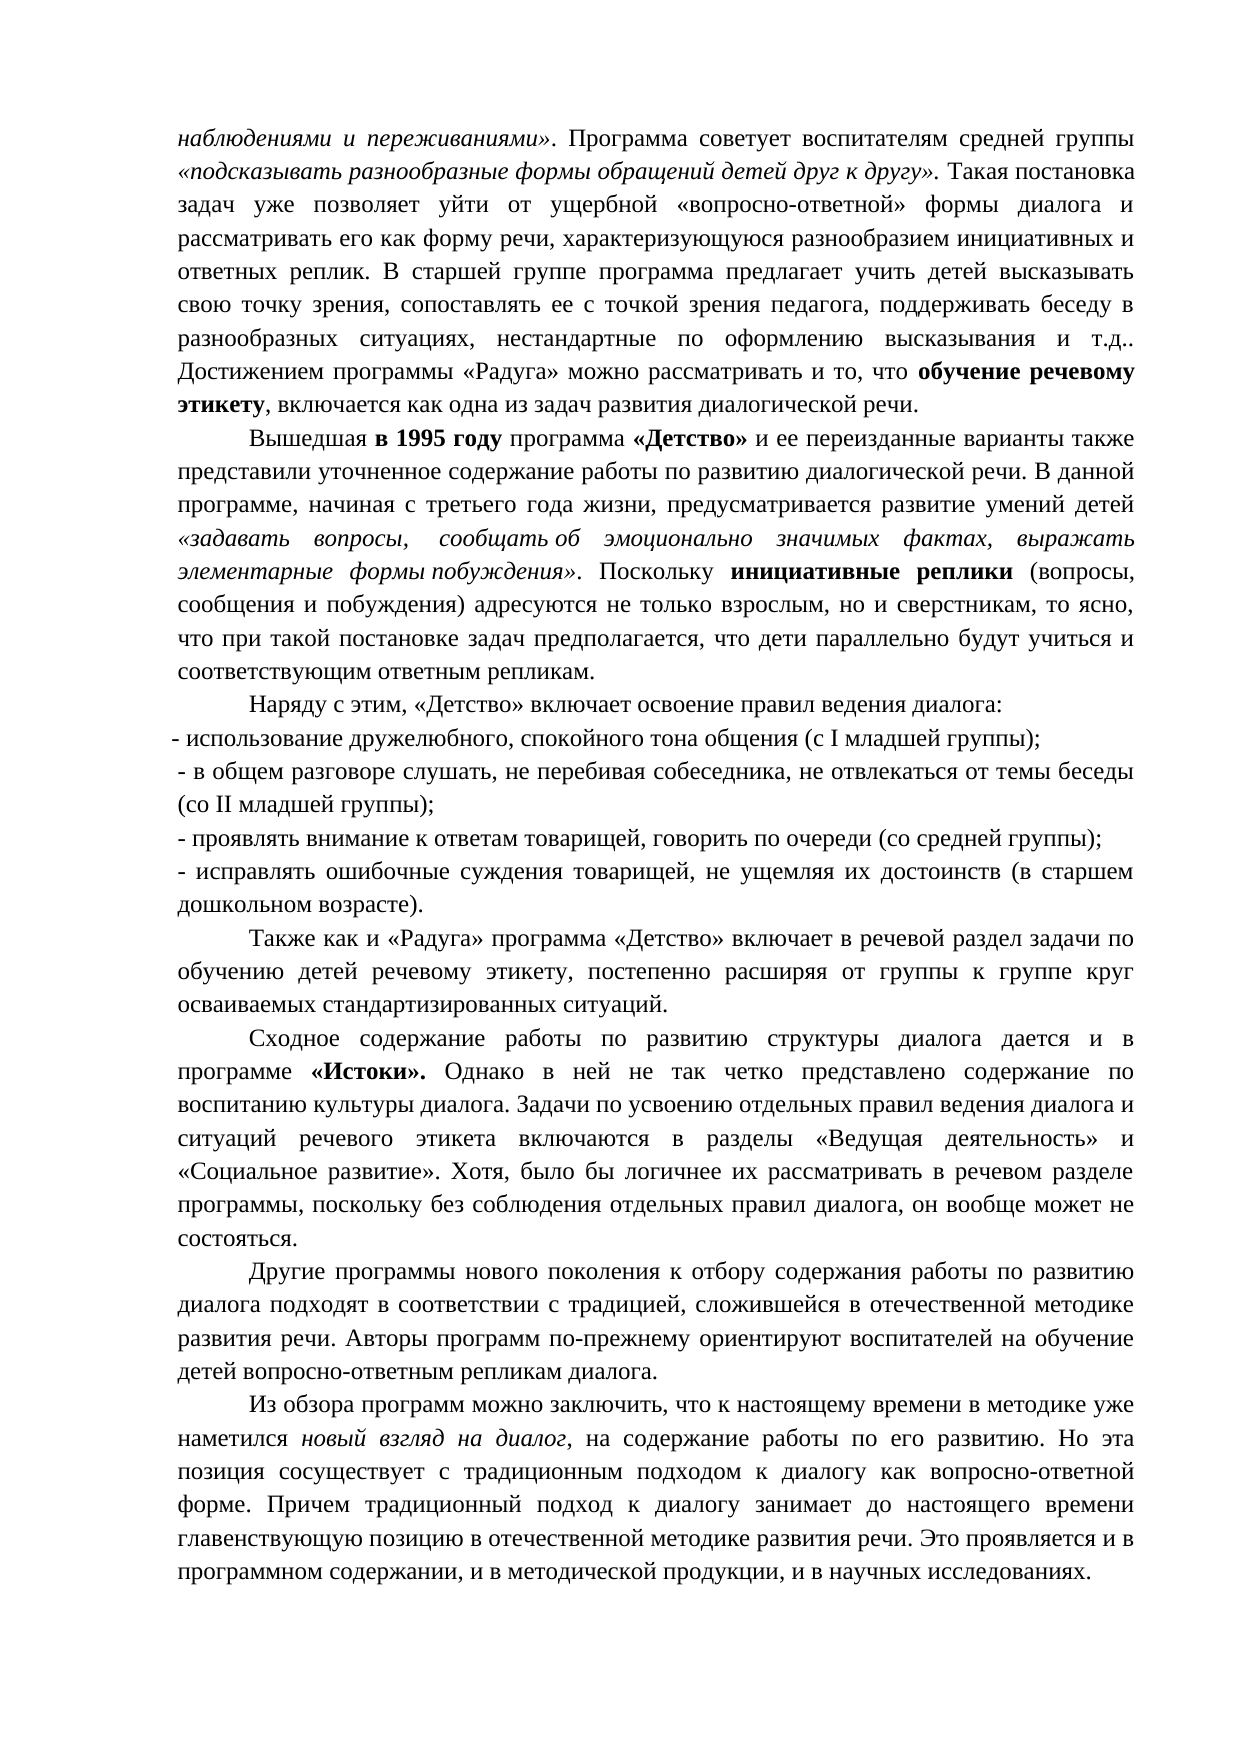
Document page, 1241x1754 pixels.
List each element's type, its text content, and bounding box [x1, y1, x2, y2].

text Вышедшая в 1995 году программа «Детство» и ее переизданные варианты также представили уточненное содержание работы по развитию диалогической речи. В данной программе, начиная с третьего года жизни, предусматривается развитие умений детей «задавать вопросы, сообщать об эмоционально значимых фактах, выражать элементарные формы побуждения». Поскольку инициативные реплики (вопросы, сообщения и побуждения) адресуются не только взрослым, но и сверстникам, то ясно, что при такой постановке задач предполагается, что дети параллельно будут учиться и соответствующим ответным репликам. [177, 418, 1135, 685]
text - проявлять внимание к ответам товарищей, говорить по очереди (со средней группы); [177, 818, 1135, 851]
text Также как и «Радуга» программа «Детство» включает в речевой раздел задачи по обучению детей речевому этикету, постепенно расширяя от группы к группе круг осваиваемых стандартизированных ситуаций. [177, 918, 1135, 1018]
text Наряду с этим, «Детство» включает освоение правил ведения диалога: [177, 685, 1135, 718]
text - исправлять ошибочные суждения товарищей, не ущемляя их достоинств (в старшем дошкольном возрасте). [177, 851, 1135, 918]
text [177, 118, 1135, 418]
text Из обзора программ можно заключить, что к настоящему времени в методике уже наметился новый взгляд на диалог, на содержание работы по его развитию. Но эта позиция сосуществует с традиционным подходом к диалогу как вопросно-ответной форме. Причем традиционный подход к диалогу занимает до настоящего времени главенствующую позицию в отечественной методике развития речи. Это проявляется и в программном содержании, и в методической продукции, и в научных исследованиях. [177, 1385, 1135, 1585]
text Другие программы нового поколения к отбору содержания работы по развитию диалога подходят в соответствии с традицией, сложившейся в отечественной методике развития речи. Авторы программ по-прежнему ориентируют воспитателей на обучение детей вопросно-ответным репликам диалога. [177, 1251, 1135, 1385]
text Сходное содержание работы по развитию структуры диалога дается и в программе «Истоки». Однако в ней не так четко представлено содержание по воспитанию культуры диалога. Задачи по усвоению отдельных правил ведения диалога и ситуаций речевого этикета включаются в разделы «Ведущая деятельность» и «Социальное развитие». Хотя, было бы логичнее их рассматривать в речевом разделе программы, поскольку без соблюдения отдельных правил диалога, он вообще может не состояться. [177, 1018, 1135, 1251]
text - использование дружелюбного, спокойного тона общения (с I младшей группы); [171, 718, 1135, 751]
text - в общем разговоре слушать, не перебивая собеседника, не отвлекаться от темы беседы (со II младшей группы); [177, 751, 1135, 818]
